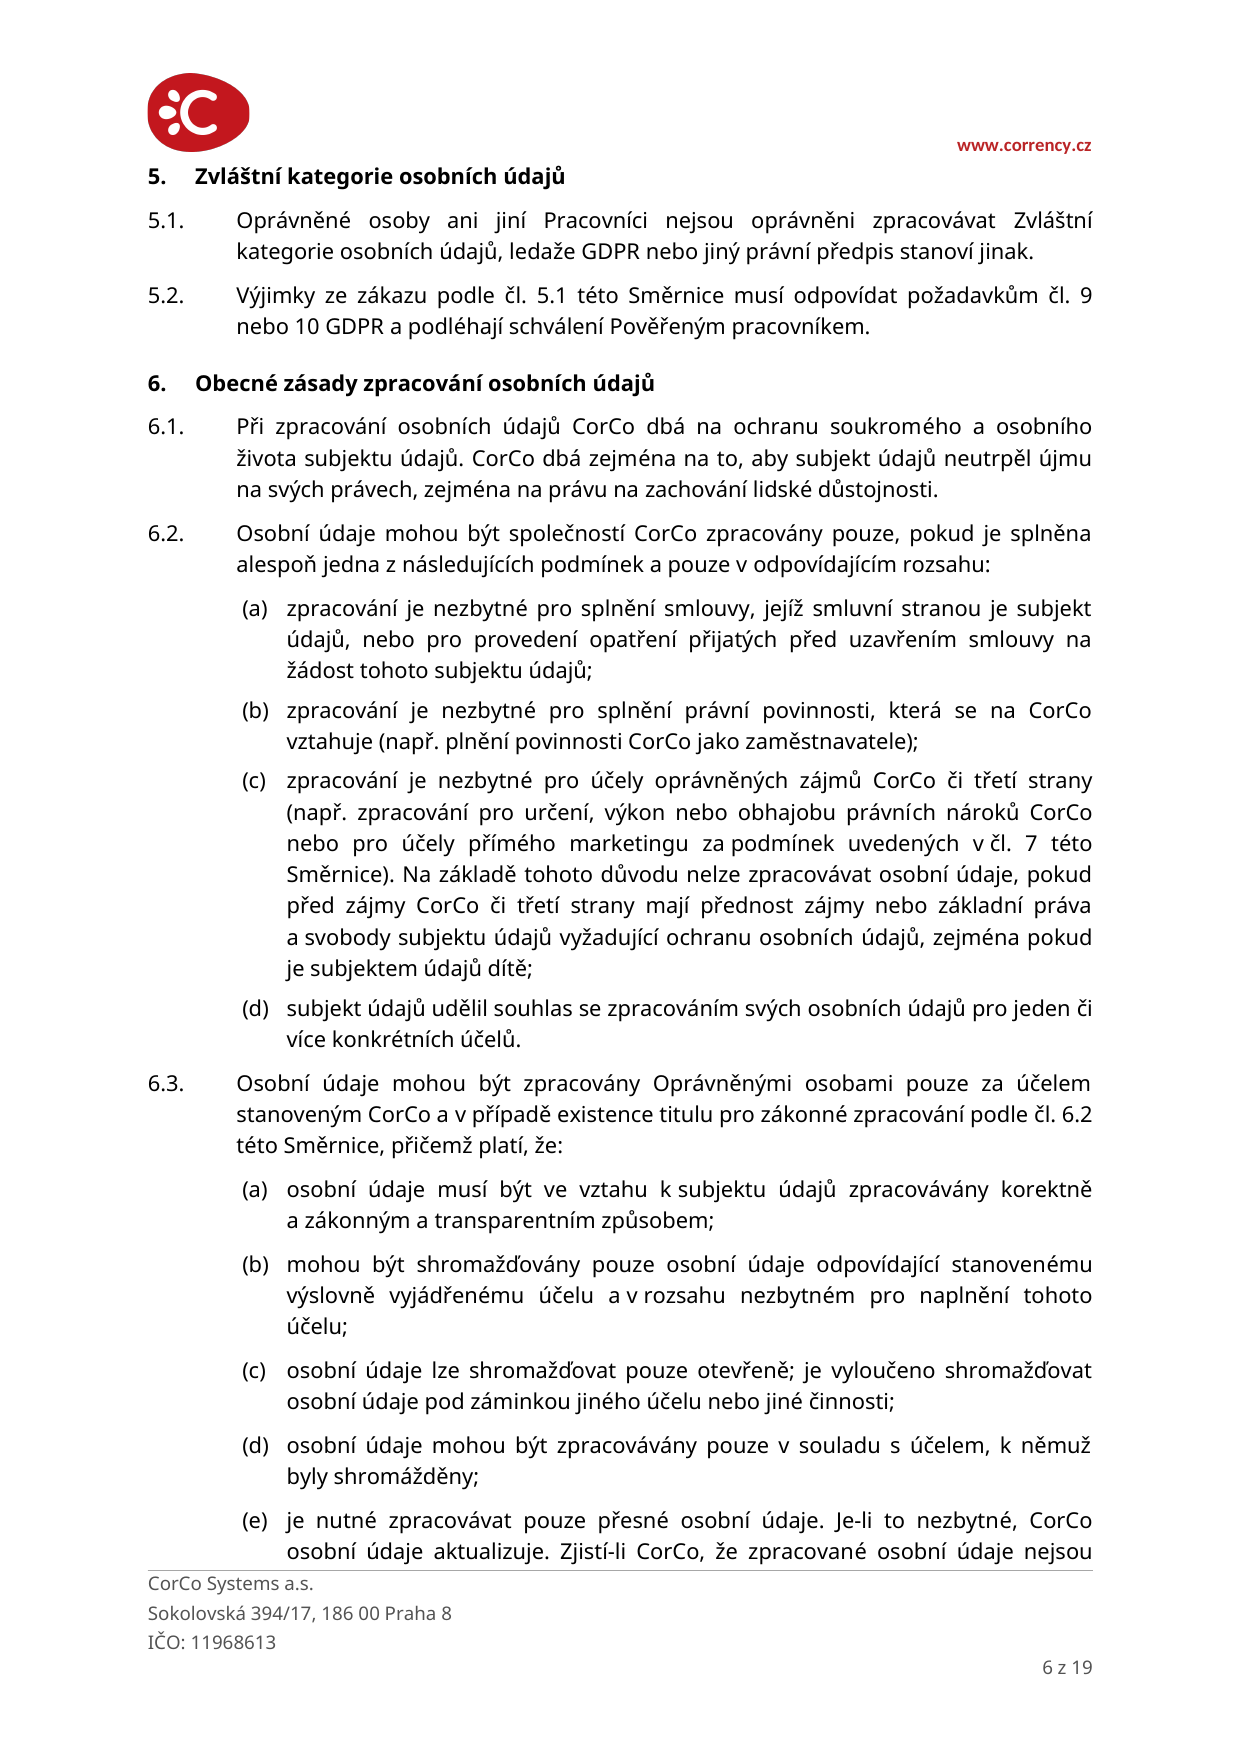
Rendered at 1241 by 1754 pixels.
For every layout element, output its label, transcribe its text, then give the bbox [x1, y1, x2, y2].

list Osobní údaje mohou být zpracovány Oprávněnými osobami pouze za účelem stanoveným CorCo a v případě existence titulu pro zákonné zpracování podle čl. 6.2 této Směrnice, přičemž platí, že: [148, 1066, 1093, 1160]
subtitle osobní údaje musí být ve vztahu k subjektu údajů zpracovávány korektně a zákonným a transparentním způsobem; [242, 1172, 1093, 1235]
subtitle Zvláštní kategorie osobních údajů [148, 160, 1093, 191]
list Výjimky ze zákazu podle čl. 5.1 této Směrnice musí odpovídat požadavkům čl. 9 nebo 10 GDPR a podléhají schválení Pověřeným pracovníkem. [148, 278, 1093, 341]
list Osobní údaje mohou být společností CorCo zpracovány pouze, pokud je splněna alespoň jedna z následujících podmínek a pouze v odpovídajícím rozsahu: [148, 516, 1093, 578]
subtitle osobní údaje lze shromažďovat pouze otevřeně; je vyloučeno shromažďovat osobní údaje pod záminkou jiného účelu nebo jiné činnosti; [242, 1353, 1093, 1416]
subtitle osobní údaje mohou být zpracovávány pouze v souladu s účelem, k němuž byly shromážděny; [242, 1428, 1093, 1491]
subtitle zpracování je nezbytné pro splnění právní povinnosti, která se na CorCo vztahuje (např. plnění povinnosti CorCo jako zaměstnavatele); [242, 693, 1093, 756]
subtitle subjekt údajů udělil souhlas se zpracováním svých osobních údajů pro jeden či více konkrétních účelů. [242, 991, 1093, 1053]
subtitle zpracování je nezbytné pro splnění smlouvy, jejíž smluvní stranou je subjekt údajů, nebo pro provedení opatření přijatých před uzavřením smlouvy na žádost tohoto subjektu údajů; [242, 591, 1093, 685]
subtitle Obecné zásady zpracování osobních údajů [148, 366, 1093, 397]
list Při zpracování osobních údajů CorCo dbá na ochranu soukromého a osobního života subjektu údajů. CorCo dbá zejména na to, aby subjekt údajů neutrpěl újmu na svých právech, zejména na právu na zachování lidské důstojnosti. [148, 410, 1093, 503]
list Oprávněné osoby ani jiní Pracovníci nejsou oprávněni zpracovávat Zvláštní kategorie osobních údajů, ledaže GDPR nebo jiný právní předpis stanoví jinak. [148, 203, 1093, 266]
subtitle mohou být shromažďovány pouze osobní údaje odpovídající stanovenému výslovně vyjádřenému účelu a v rozsahu nezbytném pro naplnění tohoto účelu; [242, 1247, 1093, 1341]
picture [147, 73, 250, 152]
subtitle zpracování je nezbytné pro účely oprávněných zájmů CorCo či třetí strany (např. zpracování pro určení, výkon nebo obhajobu právních nároků CorCo nebo pro účely přímého marketingu za podmínek uvedených v čl. 7 této Směrnice). Na základě tohoto důvodu nelze zpracovávat osobní údaje, pokud před zájmy CorCo či třetí strany mají přednost zájmy nebo základní práva a svobody subjektu údajů vyžadující ochranu osobních údajů, zejména pokud je subjektem údajů dítě; [242, 764, 1093, 983]
